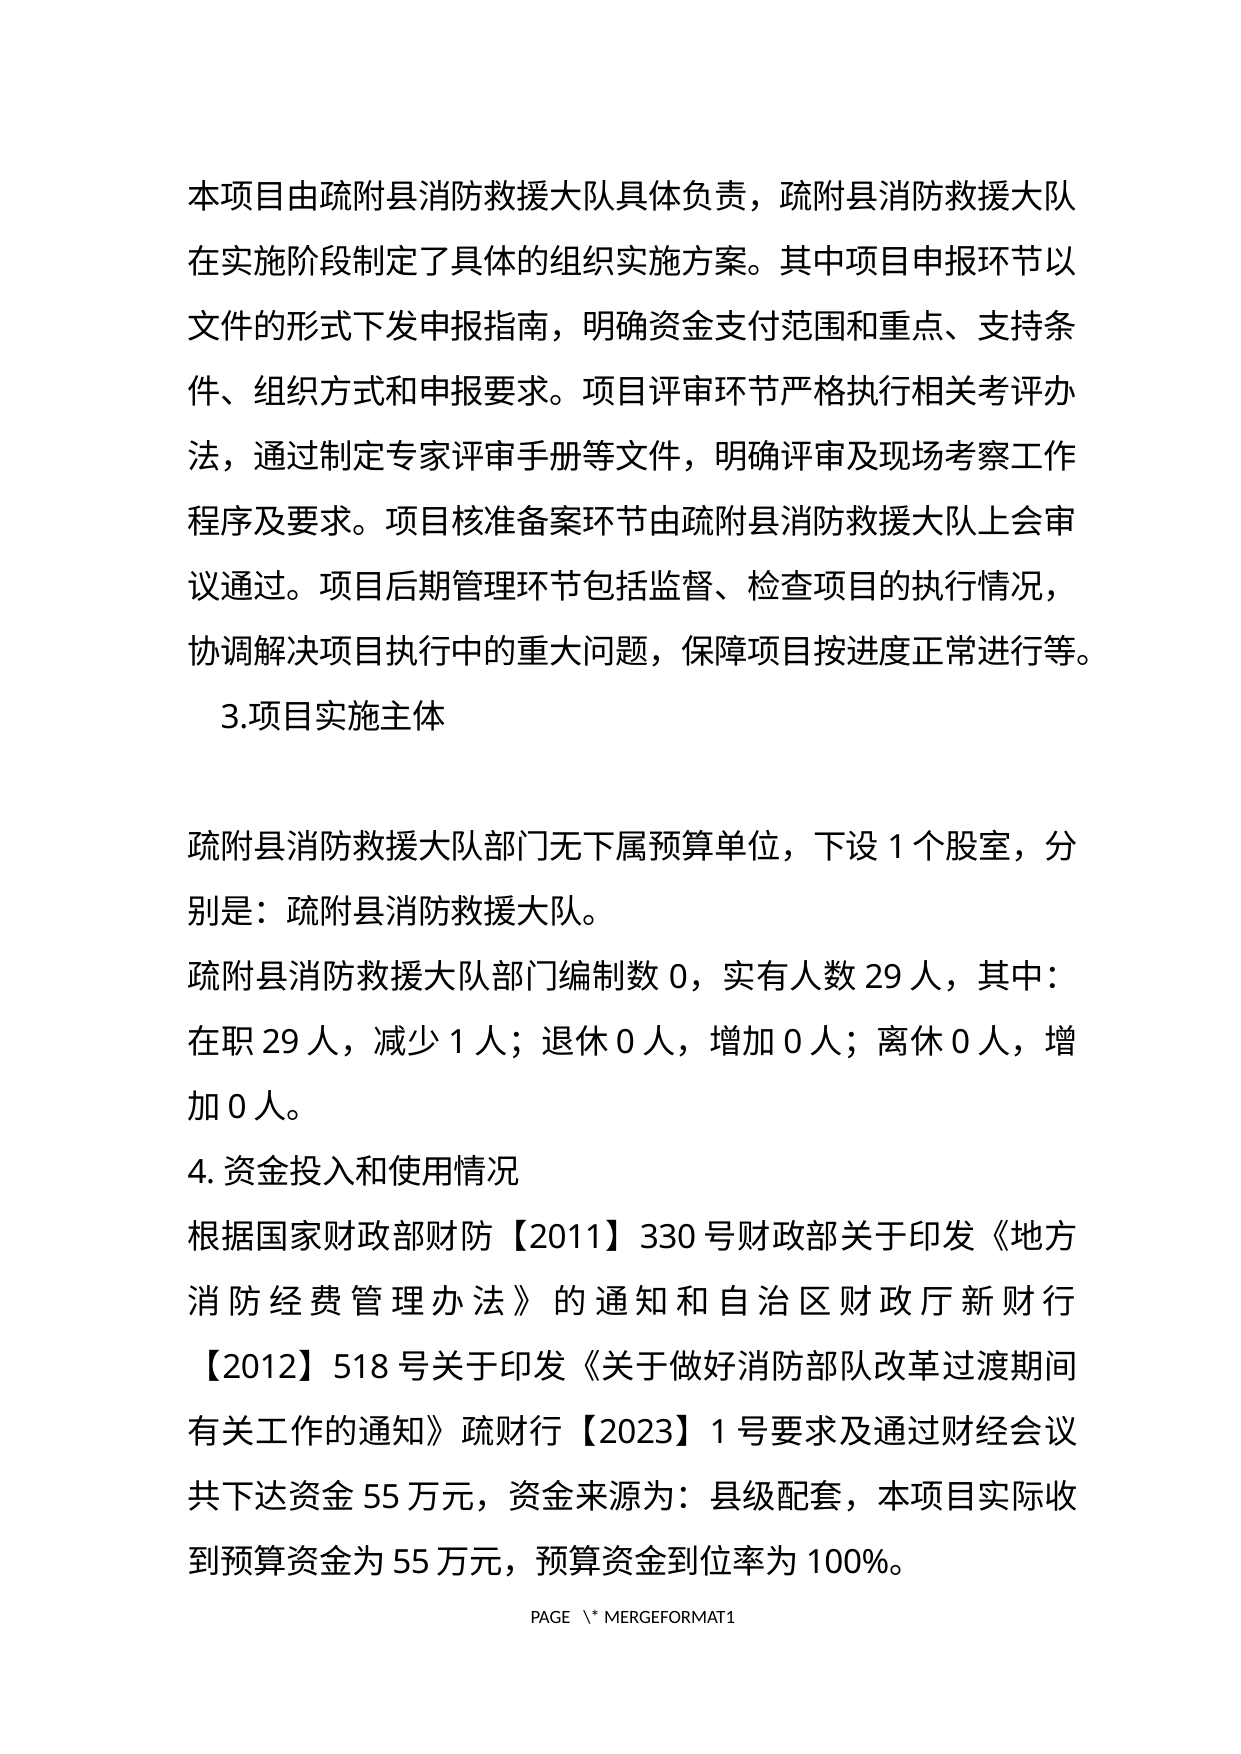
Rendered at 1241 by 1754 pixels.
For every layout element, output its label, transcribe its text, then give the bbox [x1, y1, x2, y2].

text 1. 项目背景 本项目遵循财政部《项目支出绩效评价管理办法》（财预〔2020〕10号）和自治区财政厅《自治区财政支出绩效评价管理暂行办法》（新财预〔2018〕189号）等相关政策文件与规定，旨在评价2023年消防业务经费实施前期、过程及效果，评价财政预算资金使用的效率及效益。消防工作是社会公共安全体系的重要组成部分，直接关系到人民群众的生命财产安全和社会的和谐稳固。随着城市化进程的加快和经济的快速发展，火灾等突发事件的风险日益增加，对消防工作的要求也越来越高。因此，确保消防工作的顺利进行，提高消防部队的应急反应能力和灭火救援水平，成为各级政府和社会各界共同关注的焦点。 其次，消防业务经费是保障消防部队正常运转和履行职责的重要物质基础。消防部队在执行火灾预防、扑救和应急救援等任务时，需要消耗大量的物资和经费，包括消防设备的购置、维护、更新，消防车辆的保养、修理，消防人员的培训、演练等。没有足够的经费保障，消防部队将难以有效履行职责，甚至可能影响到消防工作的整体效能。 2. 主要内容及实施情况 本项目由疏附县消防救援大队具体负责，疏附县消防救援大队在实施阶段制定了具体的组织实施方案。其中项目申报环节以文件的形式下发申报指南，明确资金支付范围和重点、支持条件、组织方式和申报要求。项目评审环节严格执行相关考评办法，通过制定专家评审手册等文件，明确评审及现场考察工作程序及要求。项目核准备案环节由疏附县消防救援大队上会审议通过。项目后期管理环节包括监督、检查项目的执行情况，协调解决项目执行中的重大问题，保障项目按进度正常进行等。 3.项目实施主体 疏附县消防救援大队部门无下属预算单位，下设1个股室，分别是：疏附县消防救援大队。 疏附县消防救援大队部门编制数 0，实有人数29人，其中：在职29人，减少1人；退休0人，增加0人；离休0人，增加0人。 4. 资金投入和使用情况 根据国家财政部财防【2011】330号财政部关于印发《地方消防经费管理办法》的通知和自治区财政厅新财行【2012】518号关于印发《关于做好消防部队改革过渡期间有关工作的通知》疏财行【2023】1号要求及通过财经会议共下达资金55万元，资金来源为：县级配套，本项目实际收到预算资金为55万元，预算资金到位率为100%。 [187, 747, 1078, 1592]
